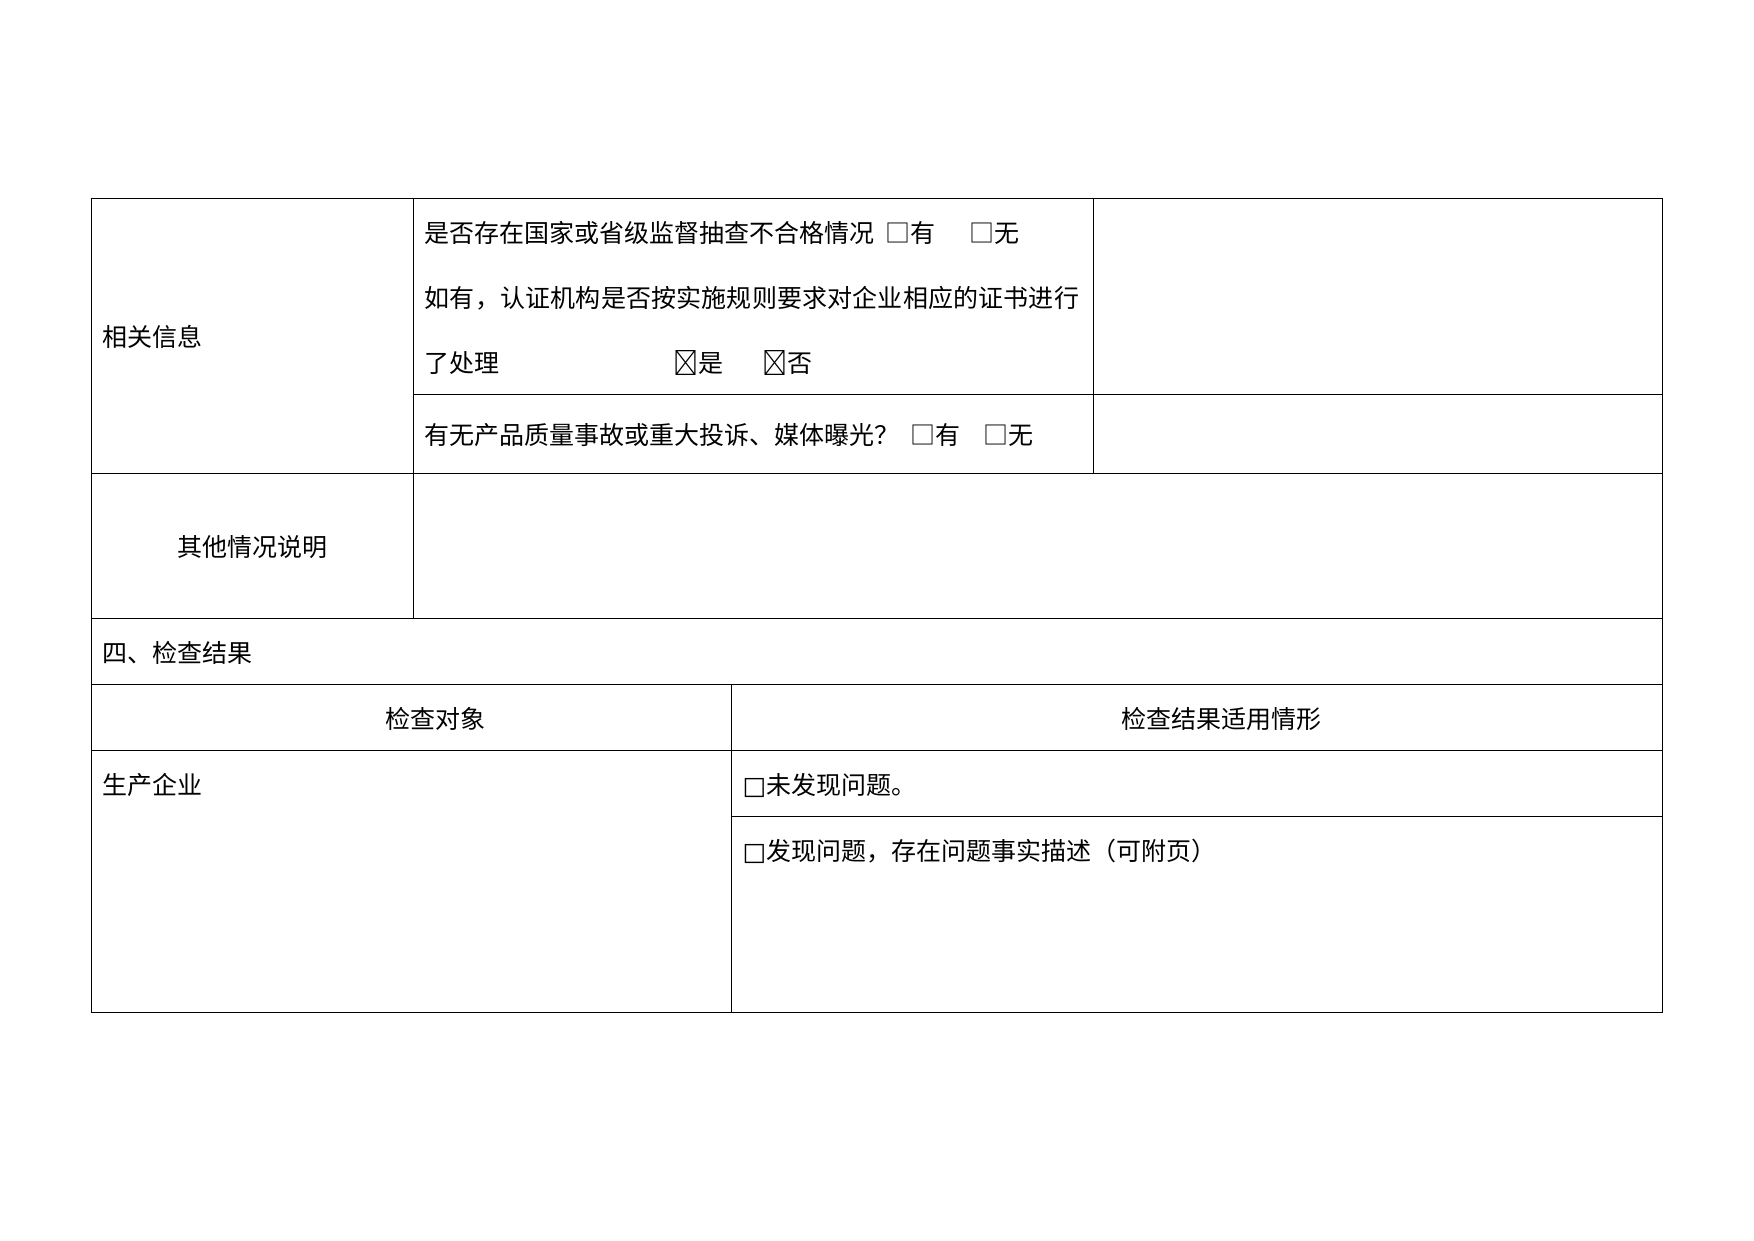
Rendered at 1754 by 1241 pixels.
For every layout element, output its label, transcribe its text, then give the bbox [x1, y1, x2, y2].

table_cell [732, 817, 1662, 1012]
table_cell 检查结果适用情形 [732, 685, 1662, 750]
table_cell 相关信息 [92, 199, 413, 473]
table_cell [414, 474, 1662, 618]
table_cell 检查对象 [92, 685, 731, 750]
table_cell □未发现问题。 [732, 751, 1662, 816]
table_cell 四、检查结果 [92, 619, 1662, 684]
table_cell 有无产品质量事故或重大投诉、媒体曝光？ □有 □无 [414, 395, 1093, 473]
table_cell [1094, 395, 1662, 473]
table_cell 是否存在国家或省级监督抽查不合格情况 □有 □无 如有，认证机构是否按实施规则要求对企业相应的证书进行了处理 是 否 [414, 199, 1093, 394]
table_cell 其他情况说明 [92, 474, 413, 618]
table_cell 生产企业 [92, 751, 731, 1012]
table_cell [1094, 199, 1662, 394]
